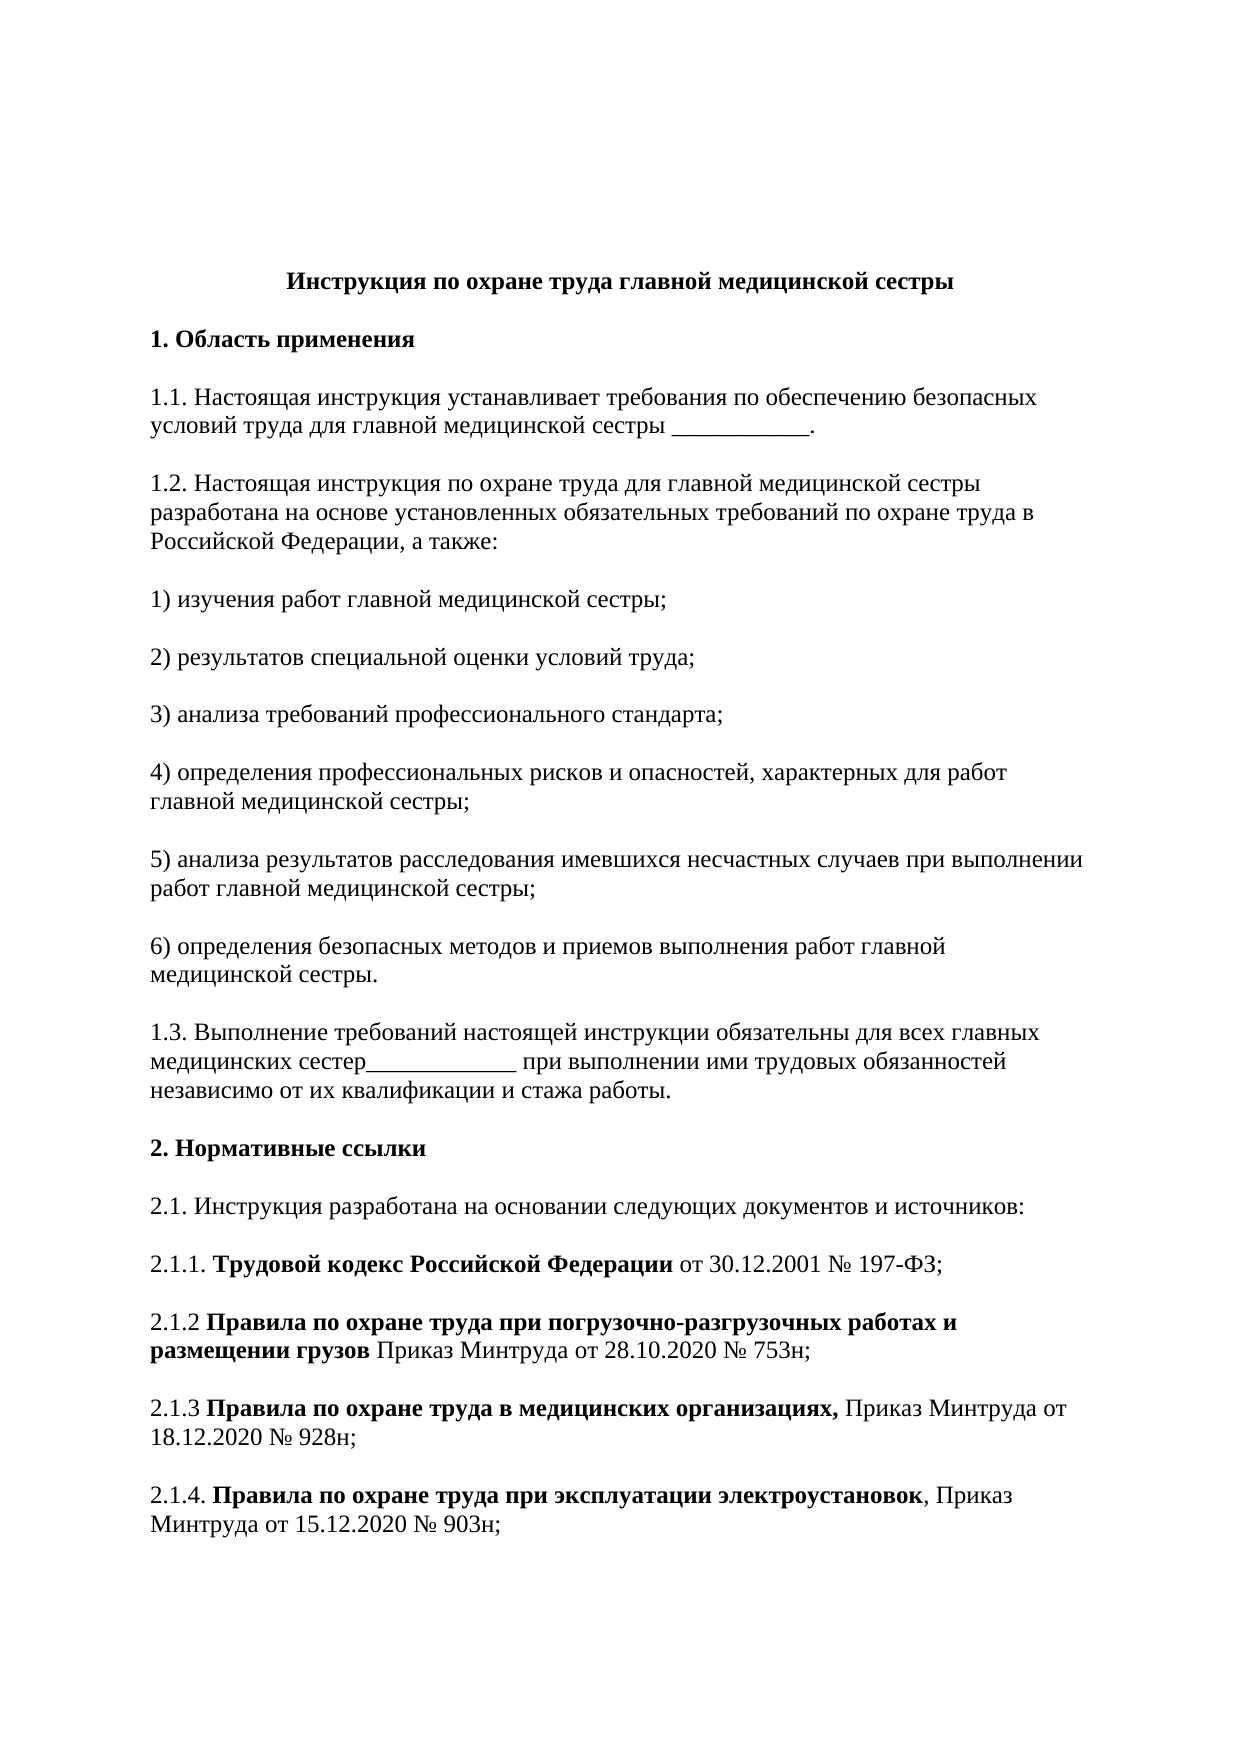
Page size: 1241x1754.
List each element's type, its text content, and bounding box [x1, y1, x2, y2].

text 2) результатов специальной оценки условий труда; [150, 642, 1090, 670]
text 2.1.3 Правила по охране труда в медицинских организациях, Приказ Минтруда от 18.12.2020 № 928н; [150, 1393, 1090, 1451]
text 1.3. Выполнение требований настоящей инструкции обязательны для всех главных медицинских сестер____________ при выполнении ими трудовых обязанностей независимо от их квалификации и стажа работы. [150, 1017, 1090, 1104]
text 1) изучения работ главной медицинской сестры; [150, 584, 1090, 612]
text 1.2. Настоящая инструкция по охране труда для главной медицинской сестры разработана на основе установленных обязательных требований по охране труда в Российской Федерации, а также: [150, 468, 1090, 554]
text 2.1. Инструкция разработана на основании следующих документов и источников: [150, 1191, 1090, 1219]
text Инструкция по охране труда главной медицинской сестры [150, 266, 1090, 294]
text 2.1.2 Правила по охране труда при погрузочно-разгрузочных работах и размещении грузов Приказ Минтруда от 28.10.2020 № 753н; [150, 1307, 1090, 1364]
text 2.1.4. Правила по охране труда при эксплуатации электроустановок, Приказ Минтруда от 15.12.2020 № 903н; [150, 1480, 1090, 1537]
text 4) определения профессиональных рисков и опасностей, характерных для работ главной медицинской сестры; [150, 757, 1090, 815]
text 5) анализа результатов расследования имевшихся несчастных случаев при выполнении работ главной медицинской сестры; [150, 844, 1090, 902]
text 2. Нормативные ссылки [150, 1133, 1090, 1162]
text 2.1.1. Трудовой кодекс Российской Федерации от 30.12.2001 № 197-ФЗ; [150, 1249, 1090, 1277]
text 6) определения безопасных методов и приемов выполнения работ главной медицинской сестры. [150, 931, 1090, 988]
text 1.1. Настоящая инструкция устанавливает требования по обеспечению безопасных условий труда для главной медицинской сестры ___________. [150, 382, 1090, 439]
text 3) анализа требований профессионального стандарта; [150, 699, 1090, 728]
text 1. Область применения [150, 324, 1090, 352]
